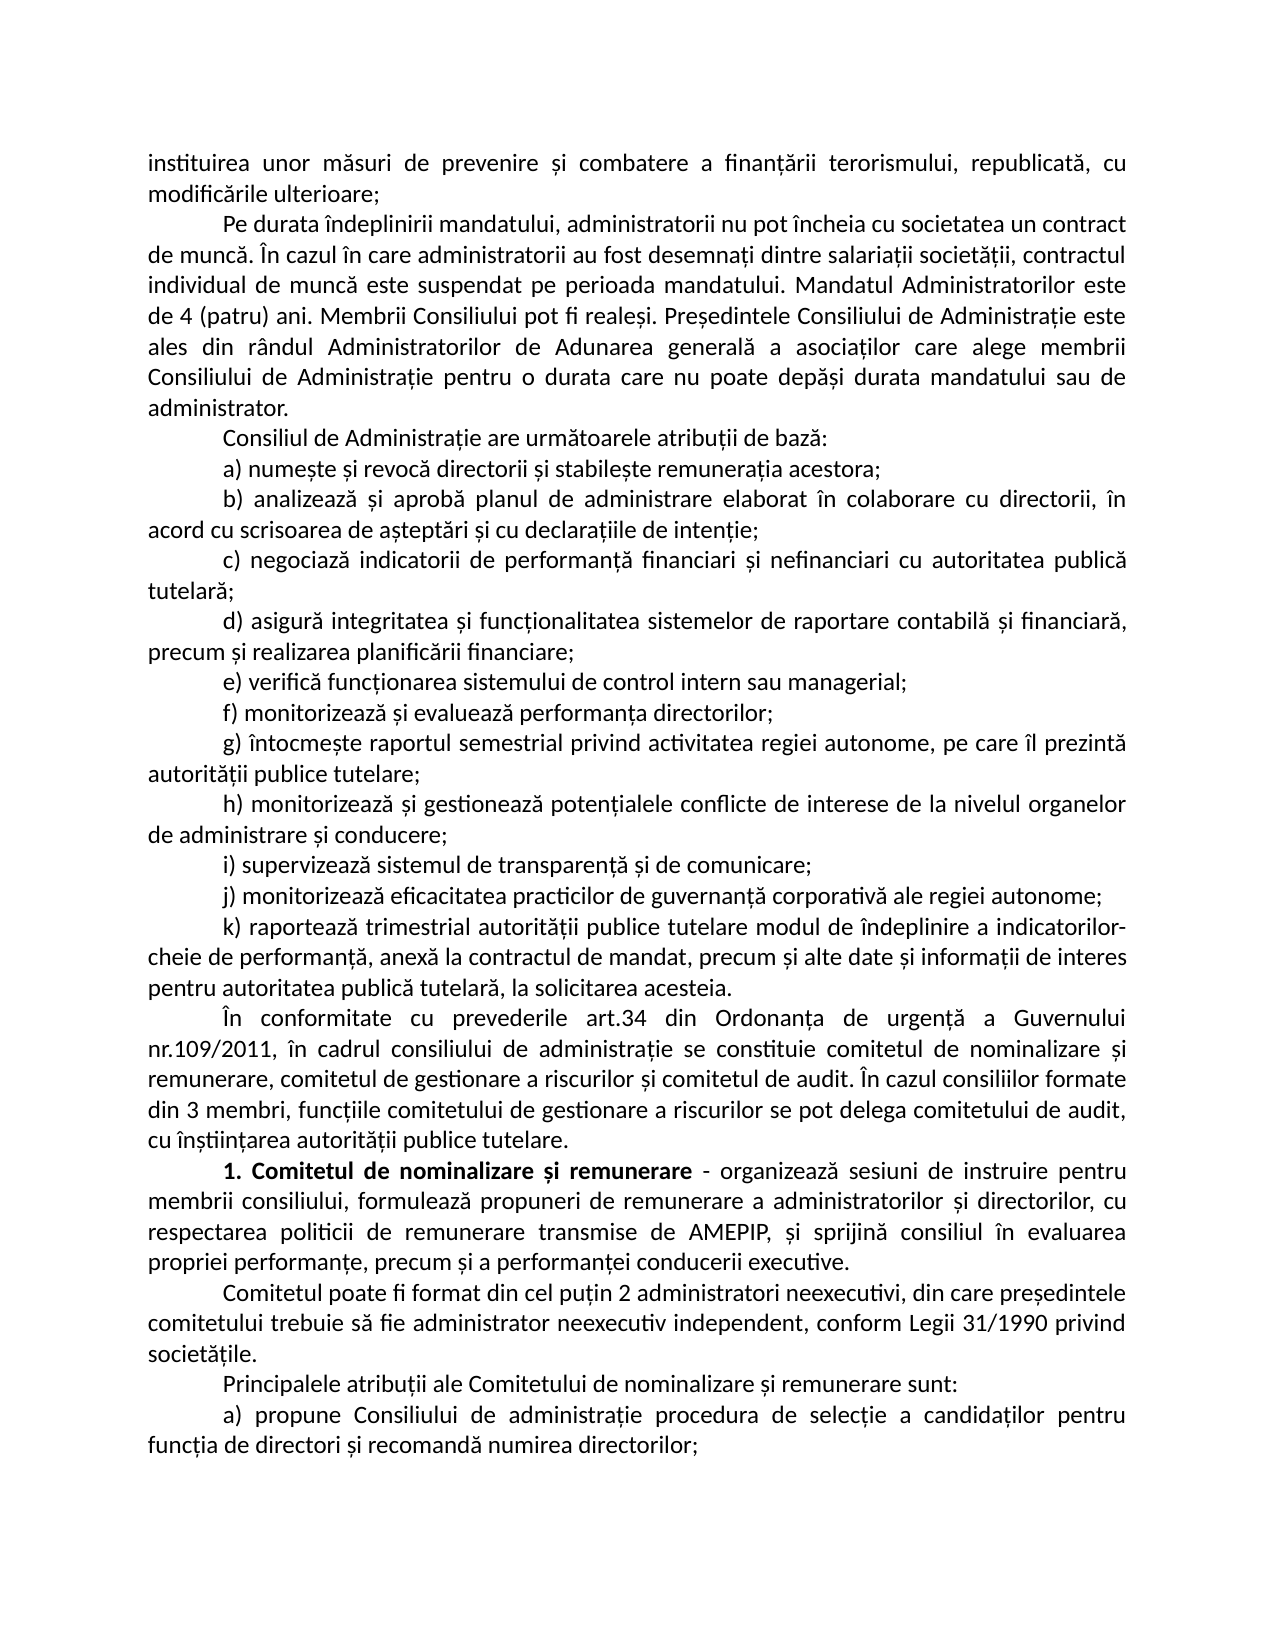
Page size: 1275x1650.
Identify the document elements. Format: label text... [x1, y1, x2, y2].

text b) analizează şi aprobă planul de administrare elaborat în colaborare cu directorii, în acord cu scrisoarea de aşteptări şi cu declaraţiile de intenţie; [148, 483, 1127, 544]
text În conformitate cu prevederile art.34 din Ordonanța de urgență a Guvernului nr.109/2011, în cadrul consiliului de administraţie se constituie comitetul de nominalizare şi remunerare, comitetul de gestionare a riscurilor şi comitetul de audit. În cazul consiliilor formate din 3 membri, funcţiile comitetului de gestionare a riscurilor se pot delega comitetului de audit, cu înştiinţarea autorităţii publice tutelare. [148, 1002, 1127, 1155]
text a) numeşte şi revocă directorii şi stabileşte remuneraţia acestora; [148, 453, 1127, 483]
text j) monitorizează eficacitatea practicilor de guvernanţă corporativă ale regiei autonome; [148, 880, 1127, 911]
text Principalele atribuții ale Comitetului de nominalizare și remunerare sunt: [148, 1368, 1127, 1399]
text a) propune Consiliului de administrație procedura de selecție a candidaților pentru funcția de directori și recomandă numirea directorilor; [148, 1399, 1127, 1460]
text 1. Comitetul de nominalizare şi remunerare - organizează sesiuni de instruire pentru membrii consiliului, formulează propuneri de remunerare a administratorilor şi directorilor, cu respectarea politicii de remunerare transmise de AMEPIP, şi sprijină consiliul în evaluarea propriei performanţe, precum şi a performanţei conducerii executive. [148, 1155, 1127, 1277]
text Consiliul de Administraţie are următoarele atribuţii de bază: [148, 422, 1127, 453]
text f) monitorizează şi evaluează performanţa directorilor; [148, 697, 1127, 727]
text h) monitorizează şi gestionează potenţialele conflicte de interese de la nivelul organelor de administrare şi conducere; [148, 788, 1127, 849]
text k) raportează trimestrial autorităţii publice tutelare modul de îndeplinire a indicatorilor-cheie de performanţă, anexă la contractul de mandat, precum şi alte date şi informaţii de interes pentru autoritatea publică tutelară, la solicitarea acesteia. [148, 911, 1127, 1002]
text e) verifică funcţionarea sistemului de control intern sau managerial; [148, 666, 1127, 697]
text Comitetul poate fi format din cel puțin 2 administratori neexecutivi, din care președintele comitetului trebuie să fie administrator neexecutiv independent, conform Legii 31/1990 privind societățile. [148, 1277, 1127, 1368]
text g) întocmeşte raportul semestrial privind activitatea regiei autonome, pe care îl prezintă autorităţii publice tutelare; [148, 727, 1127, 788]
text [148, 148, 1127, 209]
text d) asigură integritatea şi funcţionalitatea sistemelor de raportare contabilă şi financiară, precum şi realizarea planificării financiare; [148, 605, 1127, 666]
text i) supervizează sistemul de transparenţă şi de comunicare; [148, 849, 1127, 880]
text c) negociază indicatorii de performanţă financiari şi nefinanciari cu autoritatea publică tutelară; [148, 544, 1127, 605]
text Pe durata îndeplinirii mandatului, administratorii nu pot încheia cu societatea un contract de muncă. În cazul în care administratorii au fost desemnați dintre salariații societății, contractul individual de muncă este suspendat pe perioada mandatului. Mandatul Administratorilor este de 4 (patru) ani. Membrii Consiliului pot fi realeși. Președintele Consiliului de Administrație este ales din rândul Administratorilor de Adunarea generală a asociaților care alege membrii Consiliului de Administrație pentru o durata care nu poate depăși durata mandatului sau de administrator. [148, 209, 1127, 422]
